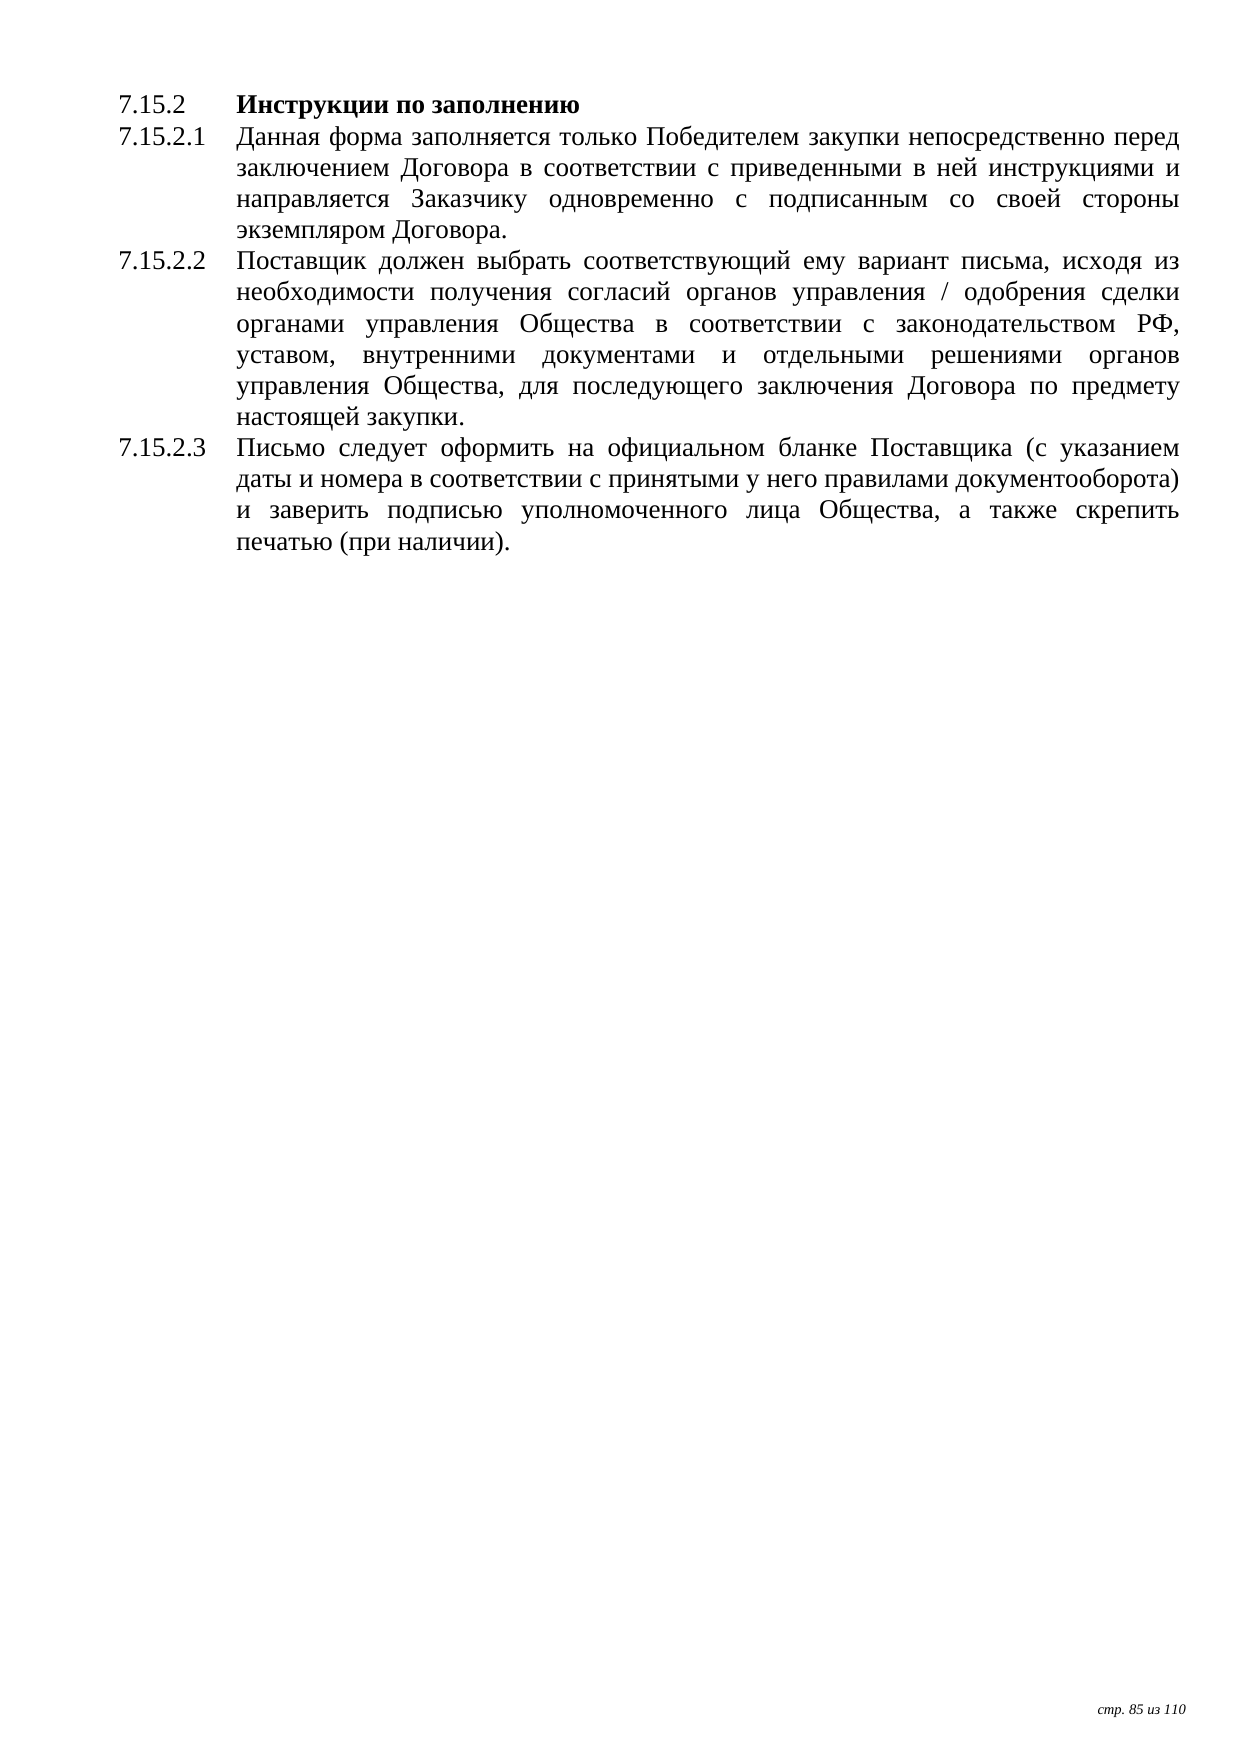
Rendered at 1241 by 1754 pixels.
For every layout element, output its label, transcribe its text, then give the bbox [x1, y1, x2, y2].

text Письмо следует оформить на официальном бланке Поставщика (с указанием даты и номера в соответствии с принятыми у него правилами документооборота) и заверить подписью уполномоченного лица Общества, а также скрепить печатью (при наличии). [118, 431, 1181, 556]
text Данная форма заполняется только Победителем закупки непосредственно перед заключением Договора в соответствии с приведенными в ней инструкциями и направляется Заказчику одновременно с подписанным со своей стороны экземпляром Договора. [118, 120, 1181, 244]
text Инструкции по заполнению [118, 89, 1181, 120]
text Поставщик должен выбрать соответствующий ему вариант письма, исходя из необходимости получения согласий органов управления / одобрения сделки органами управления Общества в соответствии с законодательством РФ, уставом, внутренними документами и отдельными решениями органов управления Общества, для последующего заключения Договора по предмету настоящей закупки. [118, 244, 1181, 431]
